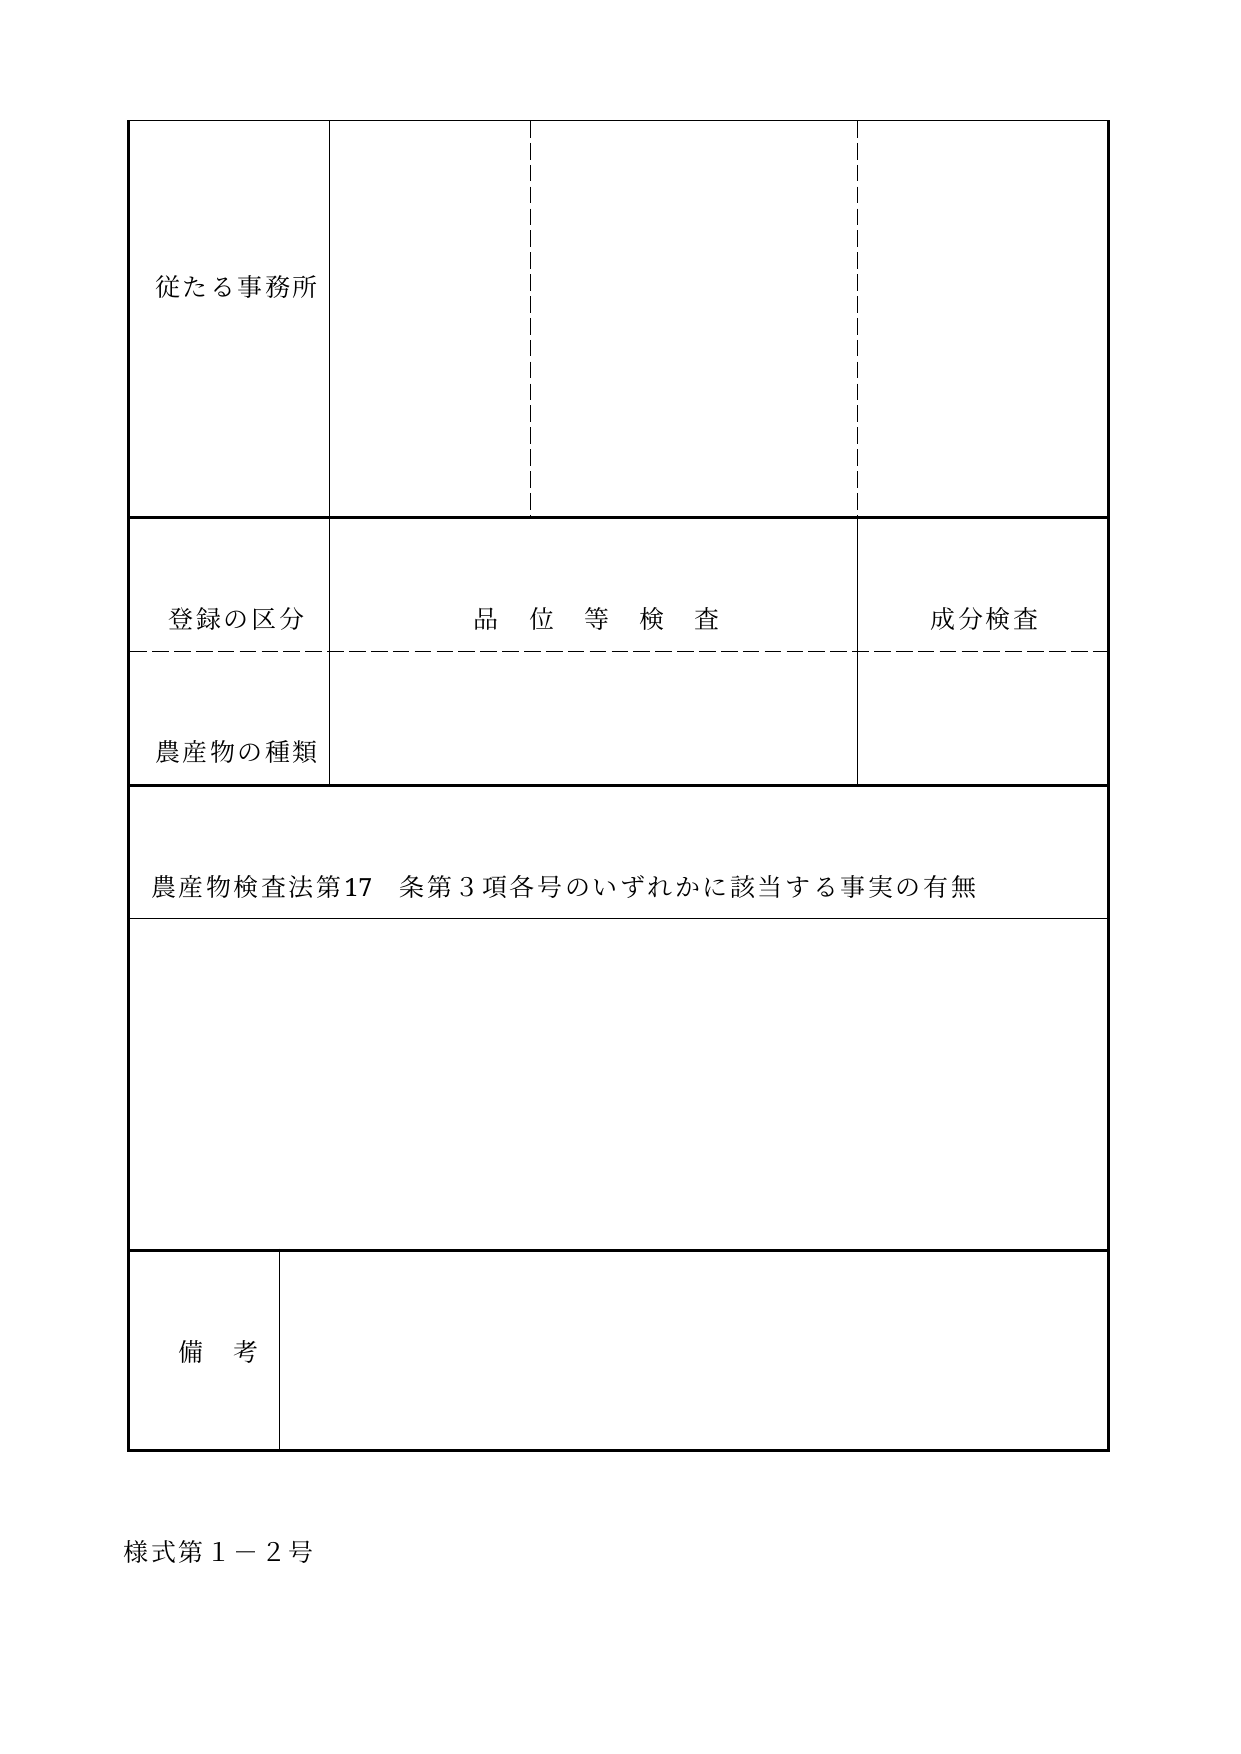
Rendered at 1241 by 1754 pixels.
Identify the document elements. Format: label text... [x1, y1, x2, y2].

text 様式第１－２号 [123, 1518, 1067, 1584]
table_cell 従たる事務所 [130, 121, 329, 516]
table_cell [857, 121, 1107, 516]
table_cell 成分検査 [858, 519, 1107, 651]
table_cell 農産物の種類 [130, 651, 329, 783]
table_cell 農産物検査法第17条第３項各号のいずれかに該当する事実の有無 [130, 787, 1107, 918]
table_cell [531, 121, 857, 516]
table_cell [858, 651, 1107, 783]
table_cell 備 考 [130, 1252, 279, 1449]
table_cell [330, 651, 857, 783]
table_cell [130, 919, 1107, 1248]
table_cell 品 位 等 検 査 [330, 519, 857, 651]
table_cell [280, 1252, 1107, 1449]
table_cell 登録の区分 [130, 519, 329, 651]
table_cell [330, 121, 531, 516]
